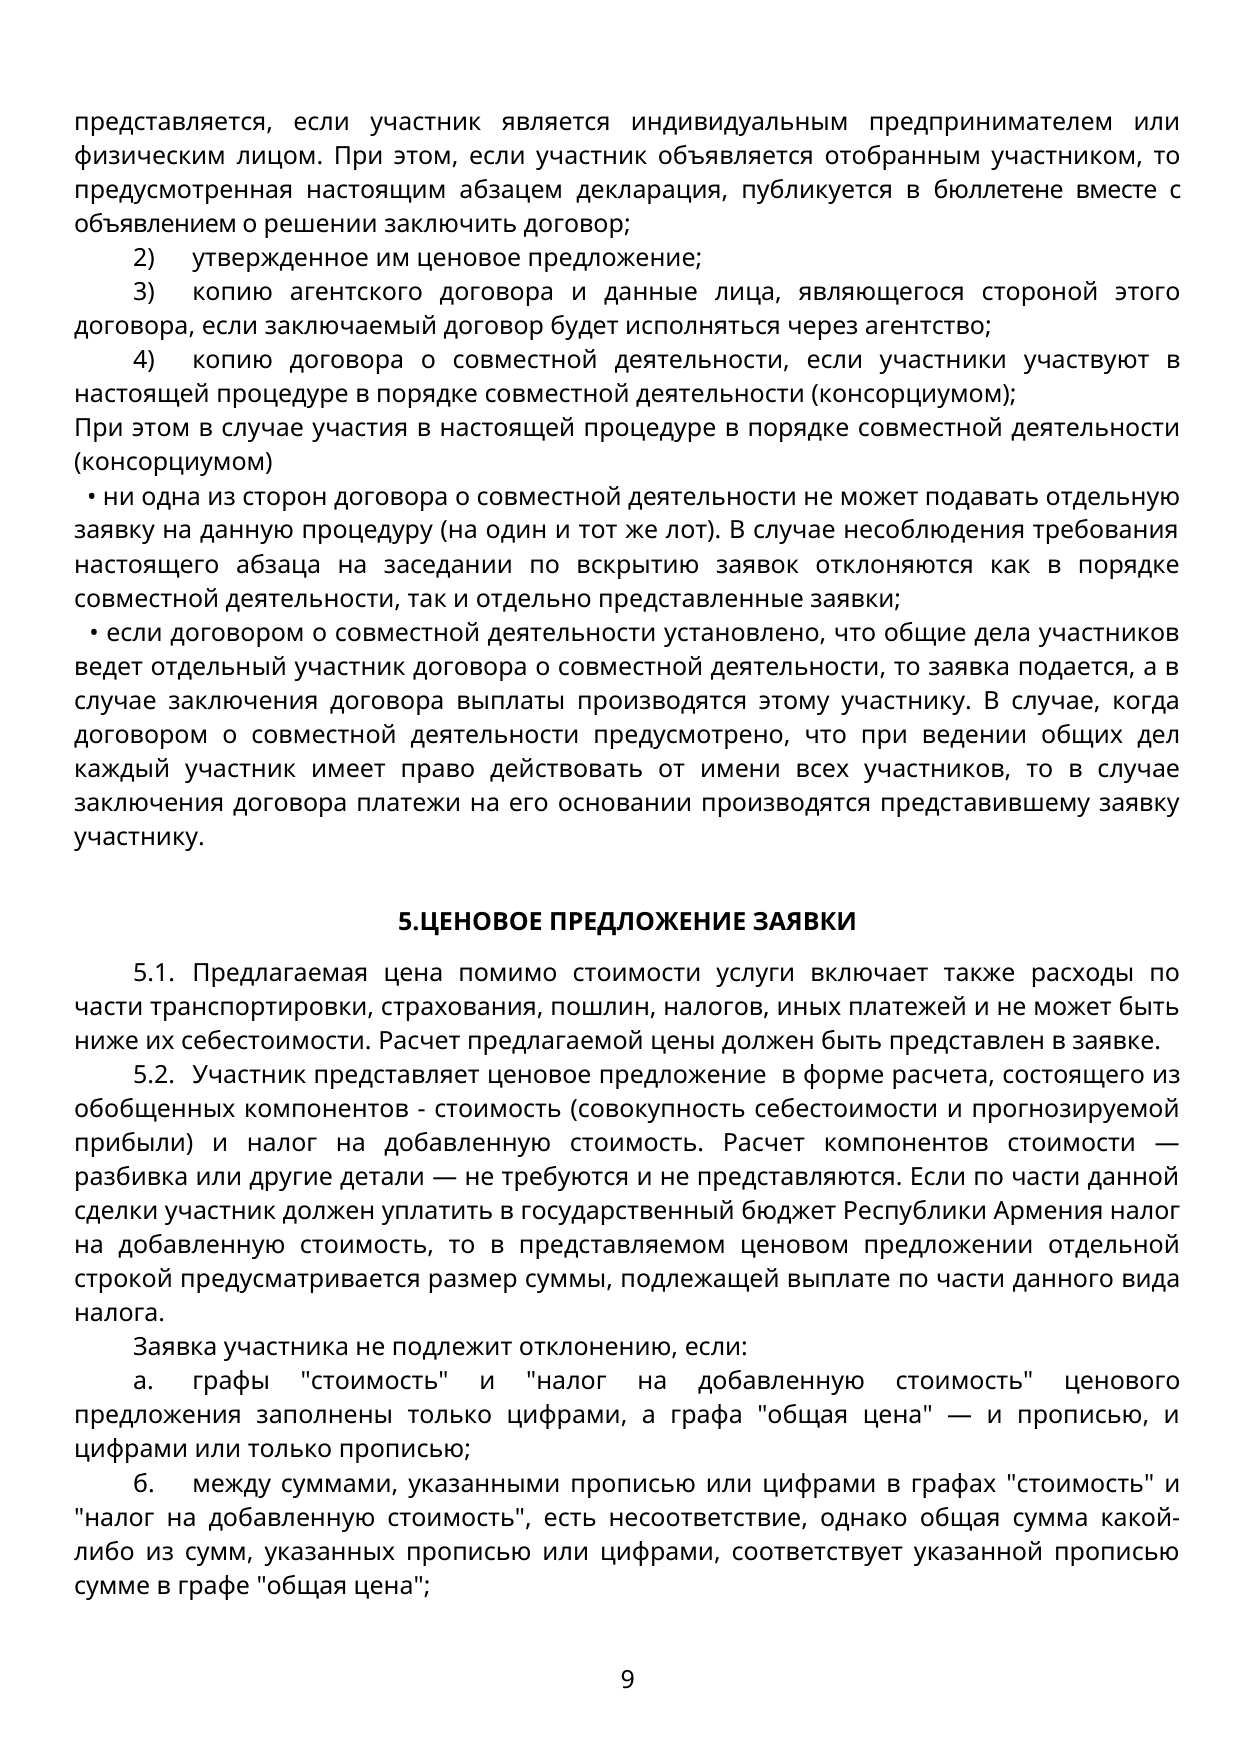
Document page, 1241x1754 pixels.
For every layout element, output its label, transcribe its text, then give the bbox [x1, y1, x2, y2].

text • ни одна из сторон договора о совместной деятельности не может подавать отдельную заявку на данную процедуру (на один и тот же лот). В случае несоблюдения требования настоящего абзаца на заседании по вскрытию заявок отклоняются как в порядке совместной деятельности, так и отдельно представленные заявки; [74, 478, 1181, 614]
text 5.ЦЕНОВОЕ ПРЕДЛОЖЕНИЕ ЗАЯВКИ [74, 903, 1181, 938]
text 2) утвержденное им ценовое предложение; [74, 240, 1181, 274]
text 3) копию агентского договора и данные лица, являющегося стороной этого договора, если заключаемый договор будет исполняться через агентство; [74, 274, 1181, 342]
text а. графы "стоимость" и "налог на добавленную стоимость" ценового предложения заполнены только цифрами, а графа "общая цена" — и прописью, и цифрами или только прописью; [74, 1363, 1181, 1465]
text При этом в случае участия в настоящей процедуре в порядке совместной деятельности (консорциумом) [74, 410, 1181, 478]
text Заявка участника не подлежит отклонению, если: [74, 1329, 1181, 1363]
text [74, 103, 1181, 240]
text 5.2. Участник представляет ценовое предложение в форме расчета, состоящего из обобщенных компонентов - стоимость (совокупность себестоимости и прогнозируемой прибыли) и налог на добавленную стоимость. Расчет компонентов стоимости — разбивка или другие детали — не требуются и не представляются. Если по части данной сделки участник должен уплатить в государственный бюджет Республики Армения налог на добавленную стоимость, то в представляемом ценовом предложении отдельной строкой предусматривается размер суммы, подлежащей выплате по части данного вида налога. [74, 1056, 1181, 1329]
text 4) копию договора о совместной деятельности, если участники участвуют в настоящей процедуре в порядке совместной деятельности (консорциумом); [74, 342, 1181, 410]
text 5.1. Предлагаемая цена помимо стоимости услуги включает также расходы по части транспортировки, страхования, пошлин, налогов, иных платежей и не может быть ниже их себестоимости. Расчет предлагаемой цены должен быть представлен в заявке. [74, 954, 1181, 1056]
text б. между суммами, указанными прописью или цифрами в графах "стоимость" и "налог на добавленную стоимость", есть несоответствие, однако общая сумма какой-либо из сумм, указанных прописью или цифрами, соответствует указанной прописью сумме в графе "общая цена"; [74, 1465, 1181, 1601]
text • если договором о совместной деятельности установлено, что общие дела участников ведет отдельный участник договора о совместной деятельности, то заявка подается, а в случае заключения договора выплаты производятся этому участнику. В случае, когда договором о совместной деятельности предусмотрено, что при ведении общих дел каждый участник имеет право действовать от имени всех участников, то в случае заключения договора платежи на его основании производятся представившему заявку участнику. [74, 614, 1181, 853]
